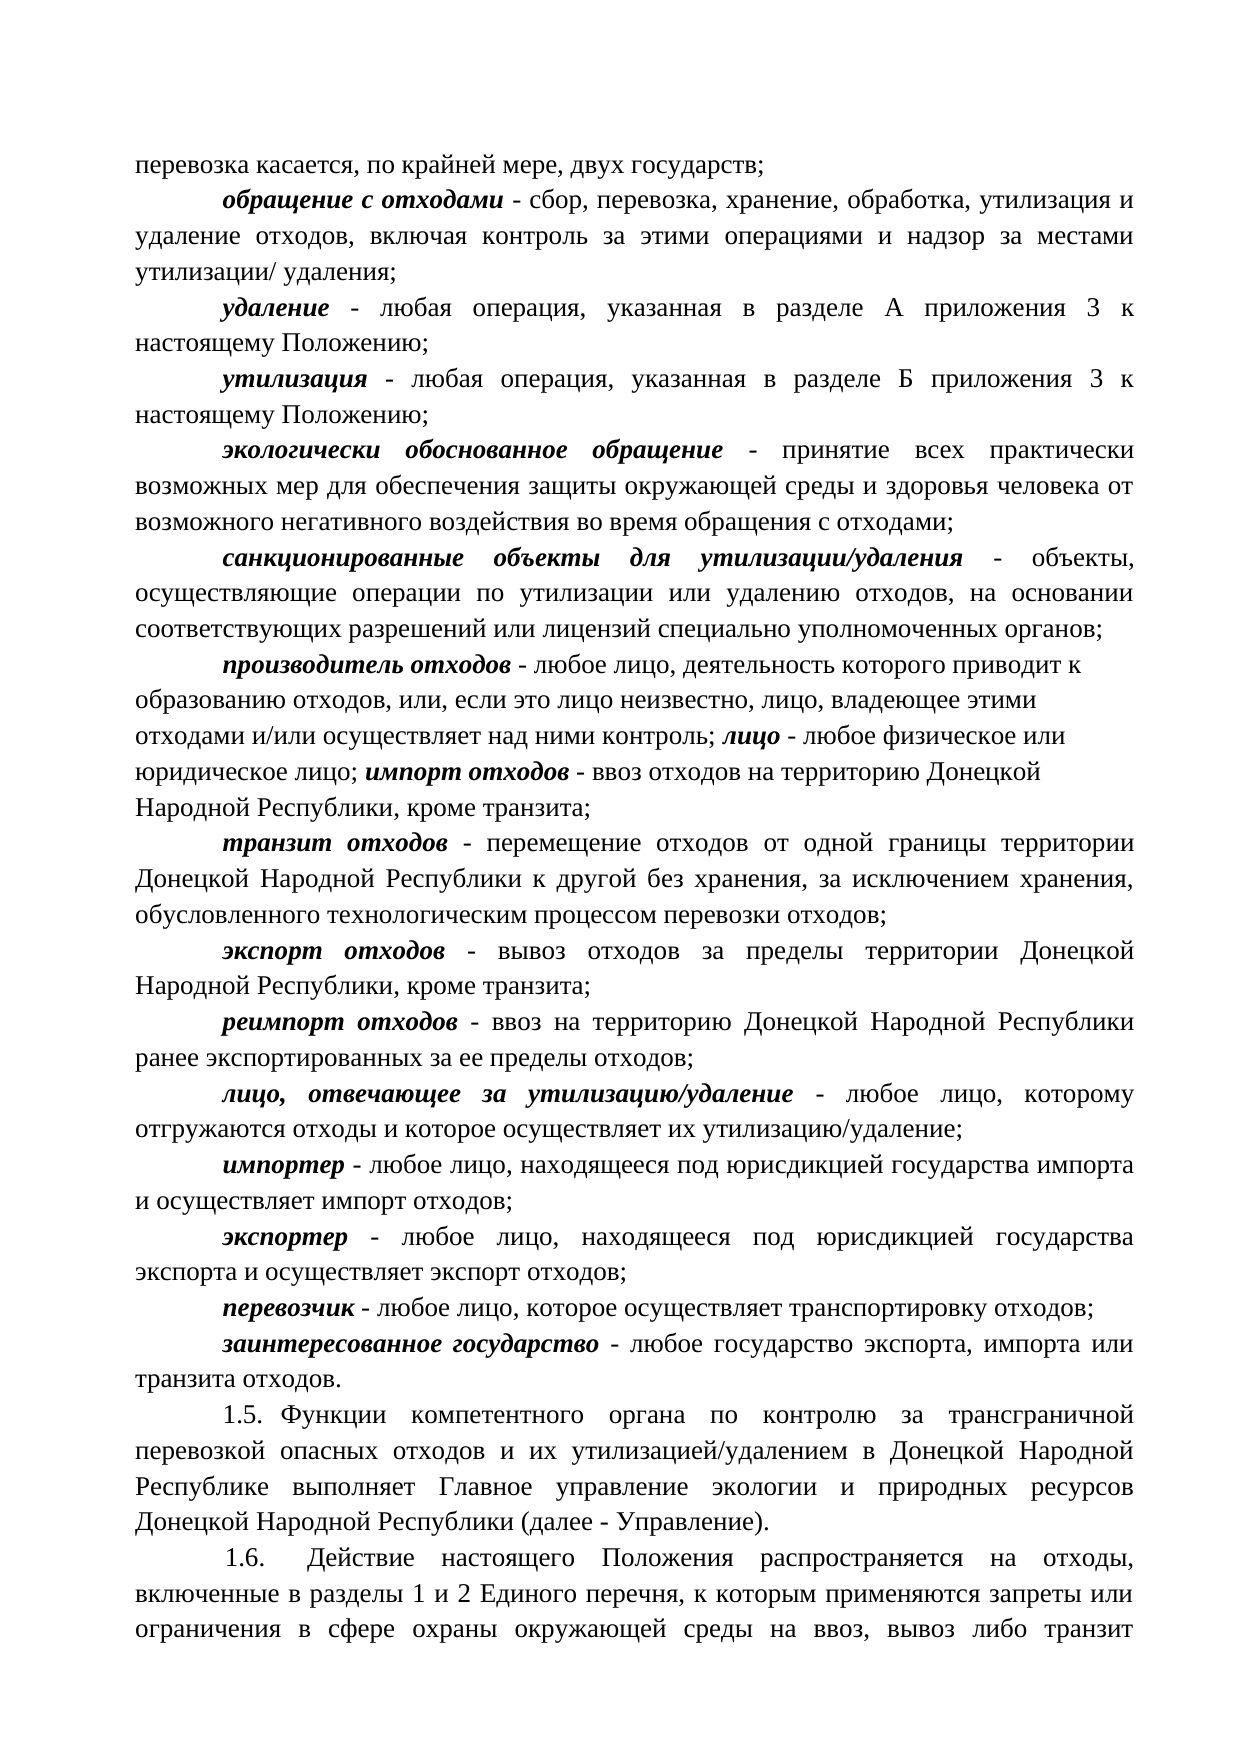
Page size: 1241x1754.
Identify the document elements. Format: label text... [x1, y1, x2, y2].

text производитель отходов - любое лицо, деятельность которого приводит к образованию отходов, или, если это лицо неизвестно, лицо, владеющее этими отходами и/или осуществляет над ними контроль; лицо - любое физическое или юридическое лицо; импорт отходов - ввоз отходов на территорию Донецкой Народной Республики, кроме транзита; [135, 648, 1135, 822]
text перевозчик - любое лицо, которое осуществляет транспортировку отходов; [135, 1291, 1135, 1322]
text санкционированные объекты для утилизации/удаления - объекты, осуществляющие операции по утилизации или удалению отходов, на основании соответствующих разрешений или лицензий специально уполномоченных органов; [135, 541, 1135, 643]
text удаление - любая операция, указанная в разделе А приложения 3 к настоящему Положению; [135, 291, 1135, 357]
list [135, 1541, 1135, 1644]
text экспорт отходов - вывоз отходов за пределы территории Донецкой Народной Республики, кроме транзита; [135, 934, 1135, 1001]
text экспортер - любое лицо, находящееся под юрисдикцией государства экспорта и осуществляет экспорт отходов; [135, 1219, 1135, 1286]
text утилизация - любая операция, указанная в разделе Б приложения 3 к настоящему Положению; [135, 362, 1135, 429]
text заинтересованное государство - любое государство экспорта, импорта или транзита отходов. [135, 1327, 1135, 1394]
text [135, 148, 1135, 179]
text лицо, отвечающее за утилизацию/удаление - любое лицо, которому отгружаются отходы и которое осуществляет их утилизацию/удаление; [135, 1077, 1135, 1143]
text импортер - любое лицо, находящееся под юрисдикцией государства импорта и осуществляет импорт отходов; [135, 1148, 1135, 1215]
text транзит отходов - перемещение отходов от одной границы территории Донецкой Народной Республики к другой без хранения, за исключением хранения, обусловленного технологическим процессом перевозки отходов; [135, 827, 1135, 929]
list Функции компетентного органа по контролю за трансграничной перевозкой опасных отходов и их утилизацией/удалением в Донецкой Народной Республике выполняет Главное управление экологии и природных ресурсов Донецкой Народной Республики (далее - Управление). [135, 1398, 1135, 1537]
text экологически обоснованное обращение - принятие всех практически возможных мер для обеспечения защиты окружающей среды и здоровья человека от возможного негативного воздействия во время обращения с отходами; [135, 433, 1135, 536]
text обращение с отходами - сбор, перевозка, хранение, обработка, утилизация и удаление отходов, включая контроль за этими операциями и надзор за местами утилизации/ удаления; [135, 183, 1135, 286]
text реимпорт отходов - ввоз на территорию Донецкой Народной Республики ранее экспортированных за ее пределы отходов; [135, 1005, 1135, 1072]
